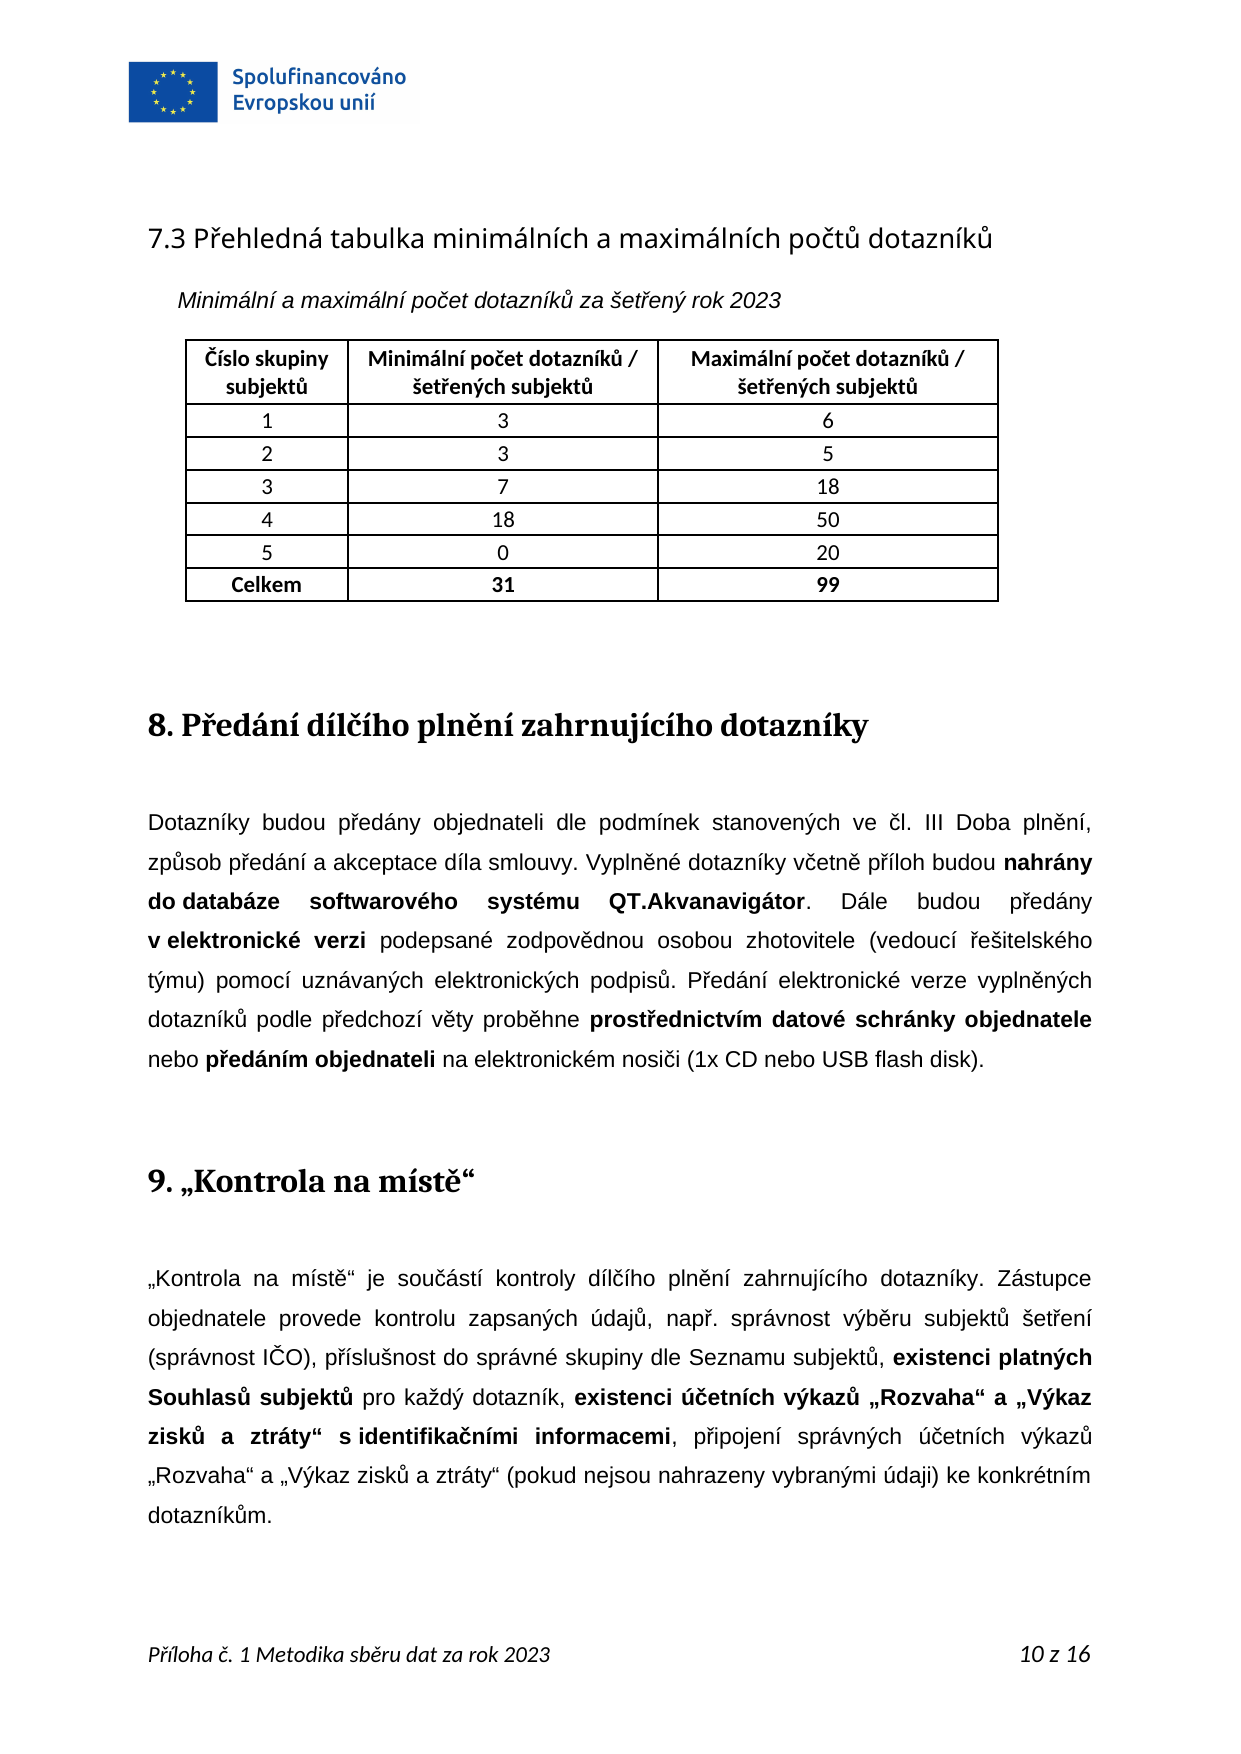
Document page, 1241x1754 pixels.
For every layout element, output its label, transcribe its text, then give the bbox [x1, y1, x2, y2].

subtitle 9. „Kontrola na místě“ [148, 1162, 1092, 1201]
table_cell 2 [187, 438, 347, 469]
table_cell 50 [659, 504, 997, 534]
table_cell 5 [187, 536, 347, 567]
table_cell 20 [659, 536, 997, 567]
table_cell 99 [659, 569, 997, 600]
subtitle 8. Předání dílčího plnění zahrnujícího dotazníky [148, 706, 1092, 744]
table_header Minimální počet dotazníků / šetřených subjektů [349, 341, 657, 403]
table_cell 18 [349, 504, 657, 534]
table_cell 3 [187, 471, 347, 502]
table_cell 7 [349, 471, 657, 502]
table_cell 5 [659, 438, 997, 469]
table_header Číslo skupiny subjektů [187, 341, 347, 403]
text Minimální a maximální počet dotazníků za šetřený rok 2023 [148, 287, 1092, 313]
table_cell 18 [659, 471, 997, 502]
subtitle 7.3 Přehledná tabulka minimálních a maximálních počtů dotazníků [148, 219, 1092, 256]
table_cell 6 [659, 405, 997, 436]
picture [127, 60, 420, 124]
table_cell 3 [349, 405, 657, 436]
table_cell 0 [349, 536, 657, 567]
table_cell 1 [187, 405, 347, 436]
table_cell 4 [187, 504, 347, 534]
table_cell 3 [349, 438, 657, 469]
text Dotazníky budou předány objednateli dle podmínek stanovených ve čl. III Doba plnění, způsob předání a akceptace díla smlouvy. Vyplněné dotazníky včetně příloh budou nahrány do databáze softwarového systému QT.Akvanavigátor. Dále budou předány v elektronické verzi podepsané zodpovědnou osobou zhotovitele (vedoucí řešitelského týmu) pomocí uznávaných elektronických podpisů. Předání elektronické verze vyplněných dotazníků podle předchozí věty proběhne prostřednictvím datové schránky objednatele nebo předáním objednateli na elektronickém nosiči (1x CD nebo USB flash disk). [148, 809, 1092, 1072]
text „Kontrola na místě“ je součástí kontroly dílčího plnění zahrnujícího dotazníky. Zástupce objednatele provede kontrolu zapsaných údajů, např. správnost výběru subjektů šetření (správnost IČO), příslušnost do správné skupiny dle Seznamu subjektů, existenci platných Souhlasů subjektů pro každý dotazník, existenci účetních výkazů „Rozvaha“ a „Výkaz zisků a ztráty“ s identifikačními informacemi, připojení správných účetních výkazů „Rozvaha“ a „Výkaz zisků a ztráty“ (pokud nejsou nahrazeny vybranými údaji) ke konkrétním dotazníkům. [148, 1265, 1092, 1528]
table_cell Celkem [187, 569, 347, 600]
table_header Maximální počet dotazníků / šetřených subjektů [659, 341, 997, 403]
table_cell 31 [349, 569, 657, 600]
